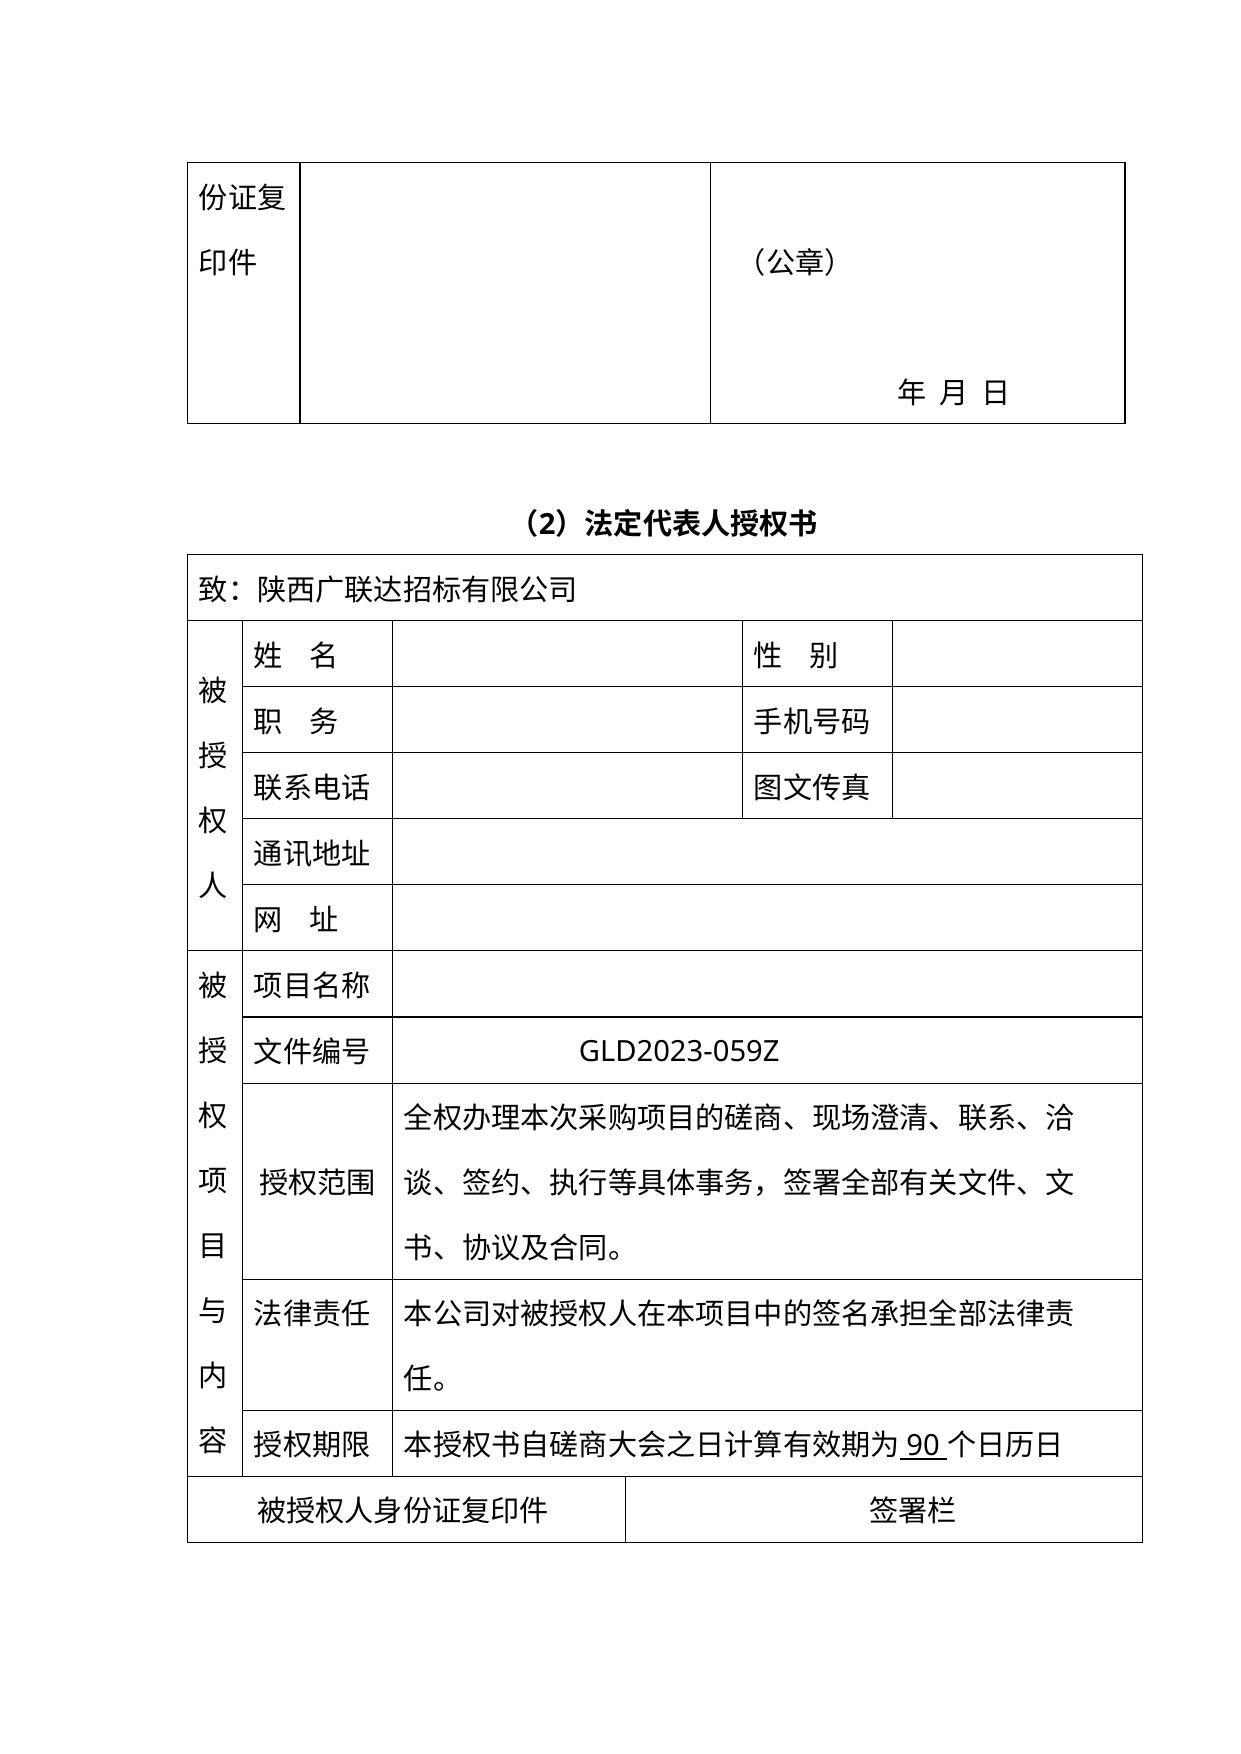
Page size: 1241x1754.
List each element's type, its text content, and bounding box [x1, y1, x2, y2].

table_cell 性 别 [743, 621, 892, 686]
table_cell 授权范围 [243, 1084, 392, 1278]
table_cell [393, 819, 1142, 884]
table_cell GLD2023-059Z [393, 1018, 1142, 1082]
table_cell [893, 621, 1142, 686]
table_cell 签署栏 [626, 1477, 1142, 1542]
table_cell 全权办理本次采购项目的磋商、现场澄清、联系、洽谈、签约、执行等具体事务，签署全部有关文件、文书、协议及合同。 [393, 1084, 1142, 1278]
table_cell 法律责任 [243, 1280, 392, 1409]
table_cell 授权期限 [243, 1411, 392, 1476]
table_cell 被 授 权 项 目 与 内 容 [188, 951, 242, 1476]
table_header 致：陕西广联达招标有限公司 [188, 555, 1142, 620]
table_cell [393, 621, 742, 686]
table_cell 手机号码 [743, 687, 892, 752]
table_cell [393, 687, 742, 752]
table_cell [393, 951, 1142, 1016]
table_cell 文件编号 [243, 1018, 392, 1082]
text （2）法定代表人授权书 [187, 489, 1053, 554]
table_cell [893, 687, 1142, 752]
table_cell 姓 名 [243, 621, 392, 686]
table_cell 本授权书自磋商大会之日计算有效期为 90 个日历日 [393, 1411, 1142, 1476]
table_cell 被授权人身份证复印件 [188, 1477, 625, 1542]
table_cell 项目名称 [243, 951, 392, 1016]
table_cell 图文传真 [743, 753, 892, 818]
table_cell [393, 753, 742, 818]
table_cell 网 址 [243, 885, 392, 950]
table_cell [893, 753, 1142, 818]
table_cell 职 务 [243, 687, 392, 752]
table_cell 本公司对被授权人在本项目中的签名承担全部法律责任。 [393, 1280, 1142, 1409]
table_cell 被 授 权 人 [188, 621, 242, 950]
table_cell [393, 885, 1142, 950]
table_cell （公章） 年 月 日 [711, 163, 1124, 423]
table_cell 通讯地址 [243, 819, 392, 884]
table_cell 联系电话 [243, 753, 392, 818]
